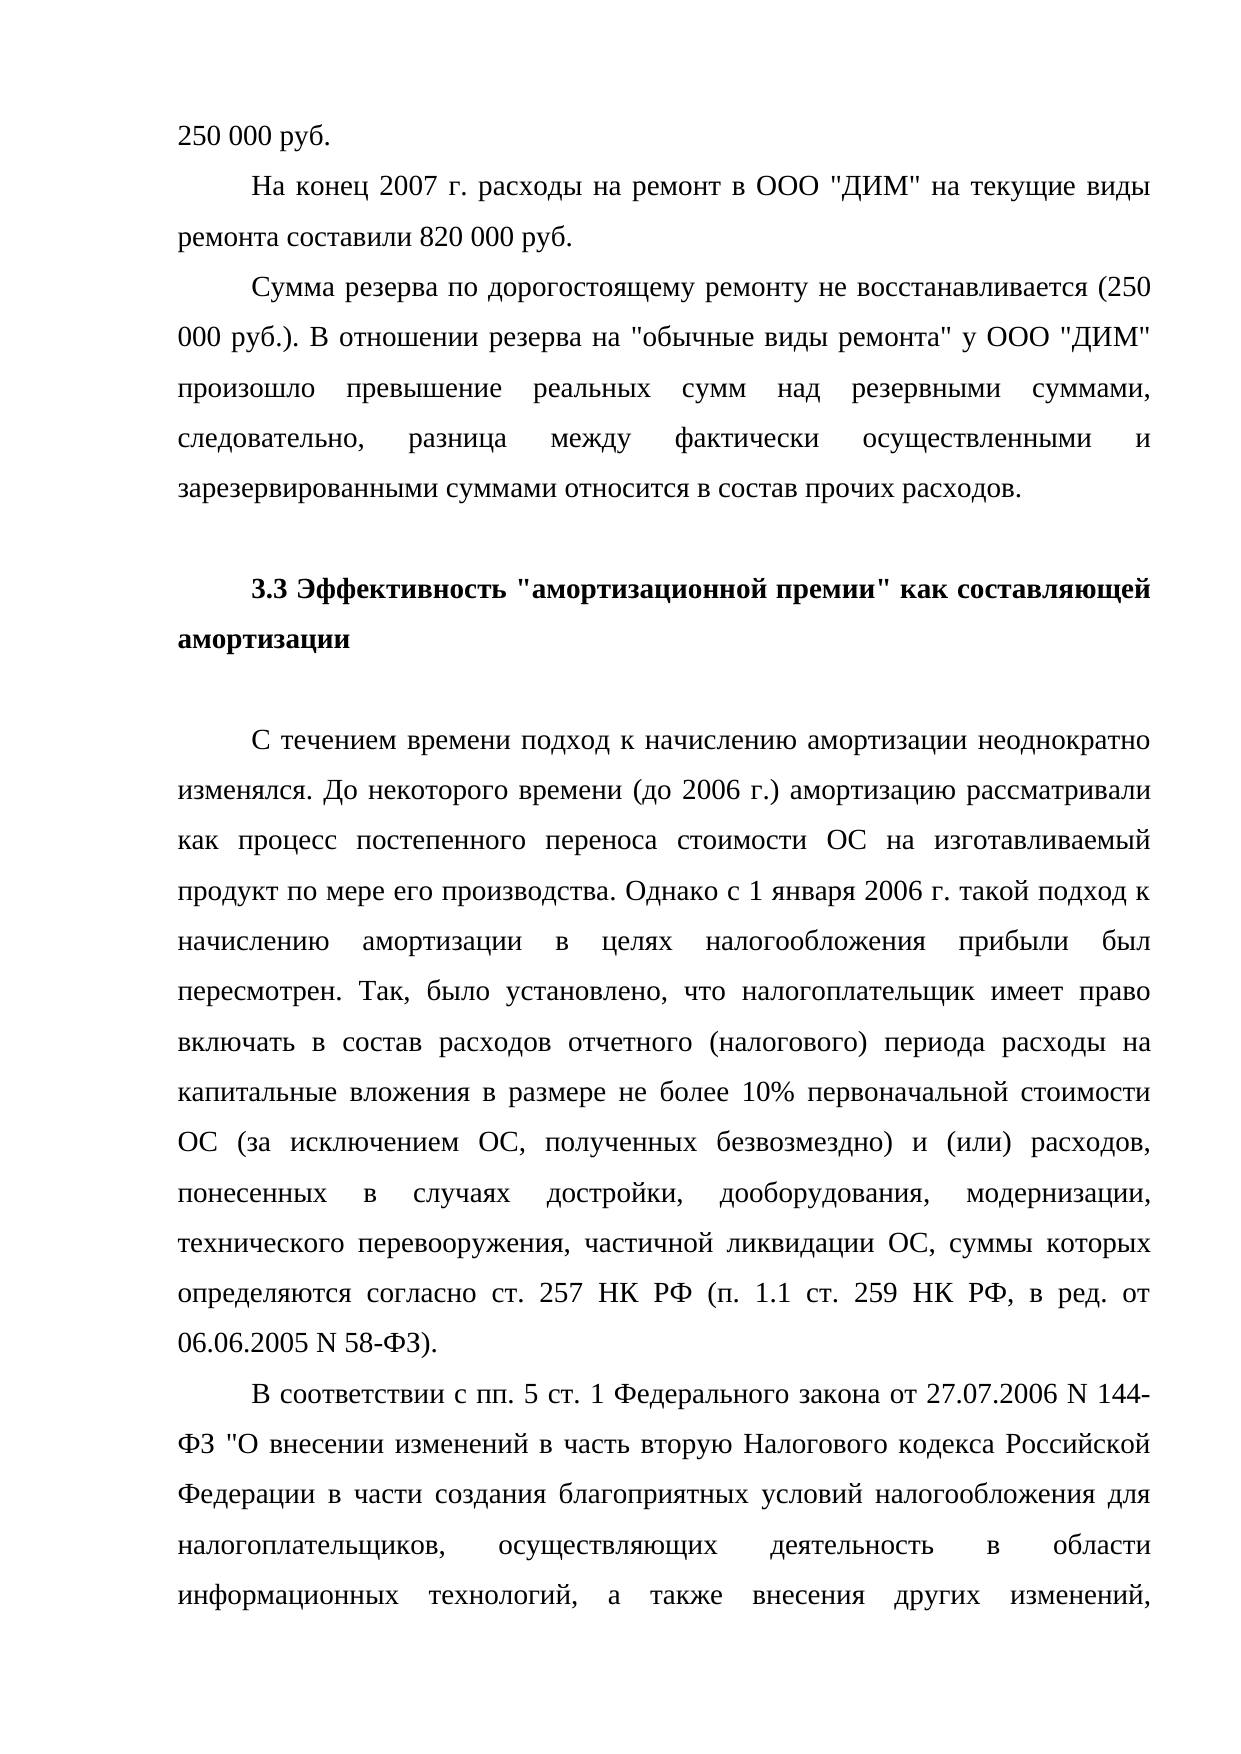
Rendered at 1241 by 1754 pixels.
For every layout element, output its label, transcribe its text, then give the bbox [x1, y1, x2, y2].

text Сумма резерва по дорогостоящему ремонту не восстанавливается (250 000 руб.). В отношении резерва на "обычные виды ремонта" у ООО "ДИМ" произошло превышение реальных сумм над резервными суммами, следовательно, разница между фактически осуществленными и зарезервированными суммами относится в состав прочих расходов. [177, 269, 1152, 504]
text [177, 1376, 1152, 1611]
text На конец . расходы на ремонт в ООО "ДИМ" на текущие виды ремонта составили 820 000 руб. [177, 168, 1152, 252]
title 3.3 Эффективность "амортизационной премии" как составляющей амортизации [177, 571, 1152, 655]
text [177, 118, 1152, 152]
text С течением времени подход к начислению амортизации неоднократно изменялся. До некоторого времени (до .) амортизацию рассматривали как процесс постепенного переноса стоимости ОС на изготавливаемый продукт по мере его производства. Однако с 1 января . такой подход к начислению амортизации в целях налогообложения прибыли был пересмотрен. Так, было установлено, что налогоплательщик имеет право включать в состав расходов отчетного (налогового) периода расходы на капитальные вложения в размере не более 10% первоначальной стоимости ОС (за исключением ОС, полученных безвозмездно) и (или) расходов, понесенных в случаях достройки, дооборудования, модернизации, технического перевооружения, частичной ликвидации ОС, суммы которых определяются согласно ст. 257 НК РФ (п. 1.1 ст. 259 НК РФ, в ред. от 06.06.2005 N 58-ФЗ). [177, 722, 1152, 1359]
